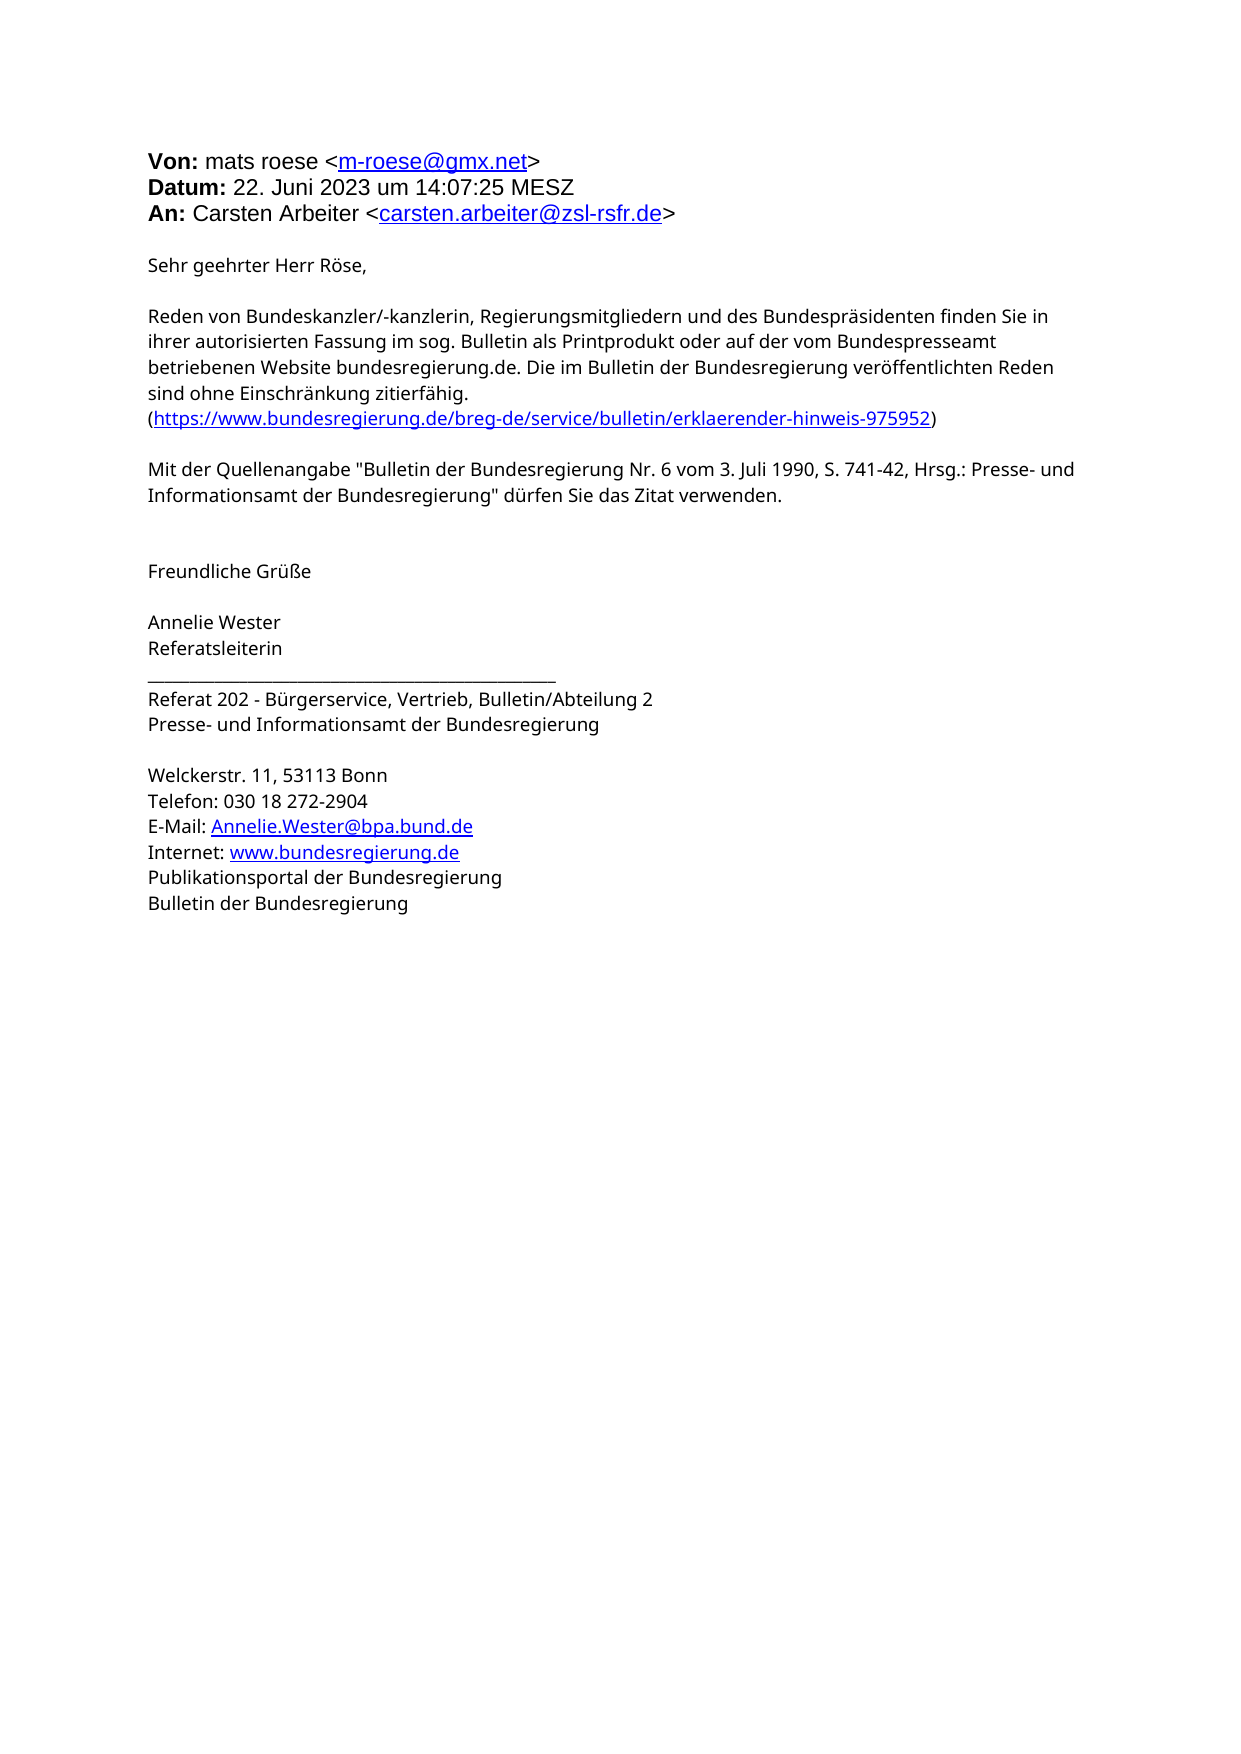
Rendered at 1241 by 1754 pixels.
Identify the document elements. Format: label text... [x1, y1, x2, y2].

text Von: mats roese <m-roese@gmx.net> [148, 148, 1093, 174]
text An: Carsten Arbeiter <carsten.arbeiter@zsl-rsfr.de> [148, 200, 1093, 227]
text Sehr geehrter Herr Röse, Reden von Bundeskanzler/-kanzlerin, Regierungsmitgliedern und des Bundespräsidenten finden Sie in ihrer autorisierten Fassung im sog. Bulletin als Printprodukt oder auf der vom Bundespresseamt betriebenen Website bundesregierung.de. Die im Bulletin der Bundesregierung veröffentlichten Reden sind ohne Einschränkung zitierfähig. (https://www.bundesregierung.de/breg-de/service/bulletin/erklaerender-hinweis-975952) Mit der Quellenangabe "Bulletin der Bundesregierung Nr. 6 vom 3. Juli 1990, S. 741-42, Hrsg.: Presse- und Informationsamt der Bundesregierung" dürfen Sie das Zitat verwenden. Freundliche Grüße Annelie Wester Referatsleiterin _________________________________________________ Referat 202 - Bürgerservice, Vertrieb, Bulletin/Abteilung 2 Presse- und Informationsamt der Bundesregierung Welckerstr. 11, 53113 Bonn Telefon: 030 18 272-2904 E-Mail: Annelie.Wester@bpa.bund.de Internet: www.bundesregierung.de Publikationsportal der Bundesregierung Bulletin der Bundesregierung [148, 252, 1093, 916]
text Datum: 22. Juni 2023 um 14:07:25 MESZ [148, 174, 1093, 200]
